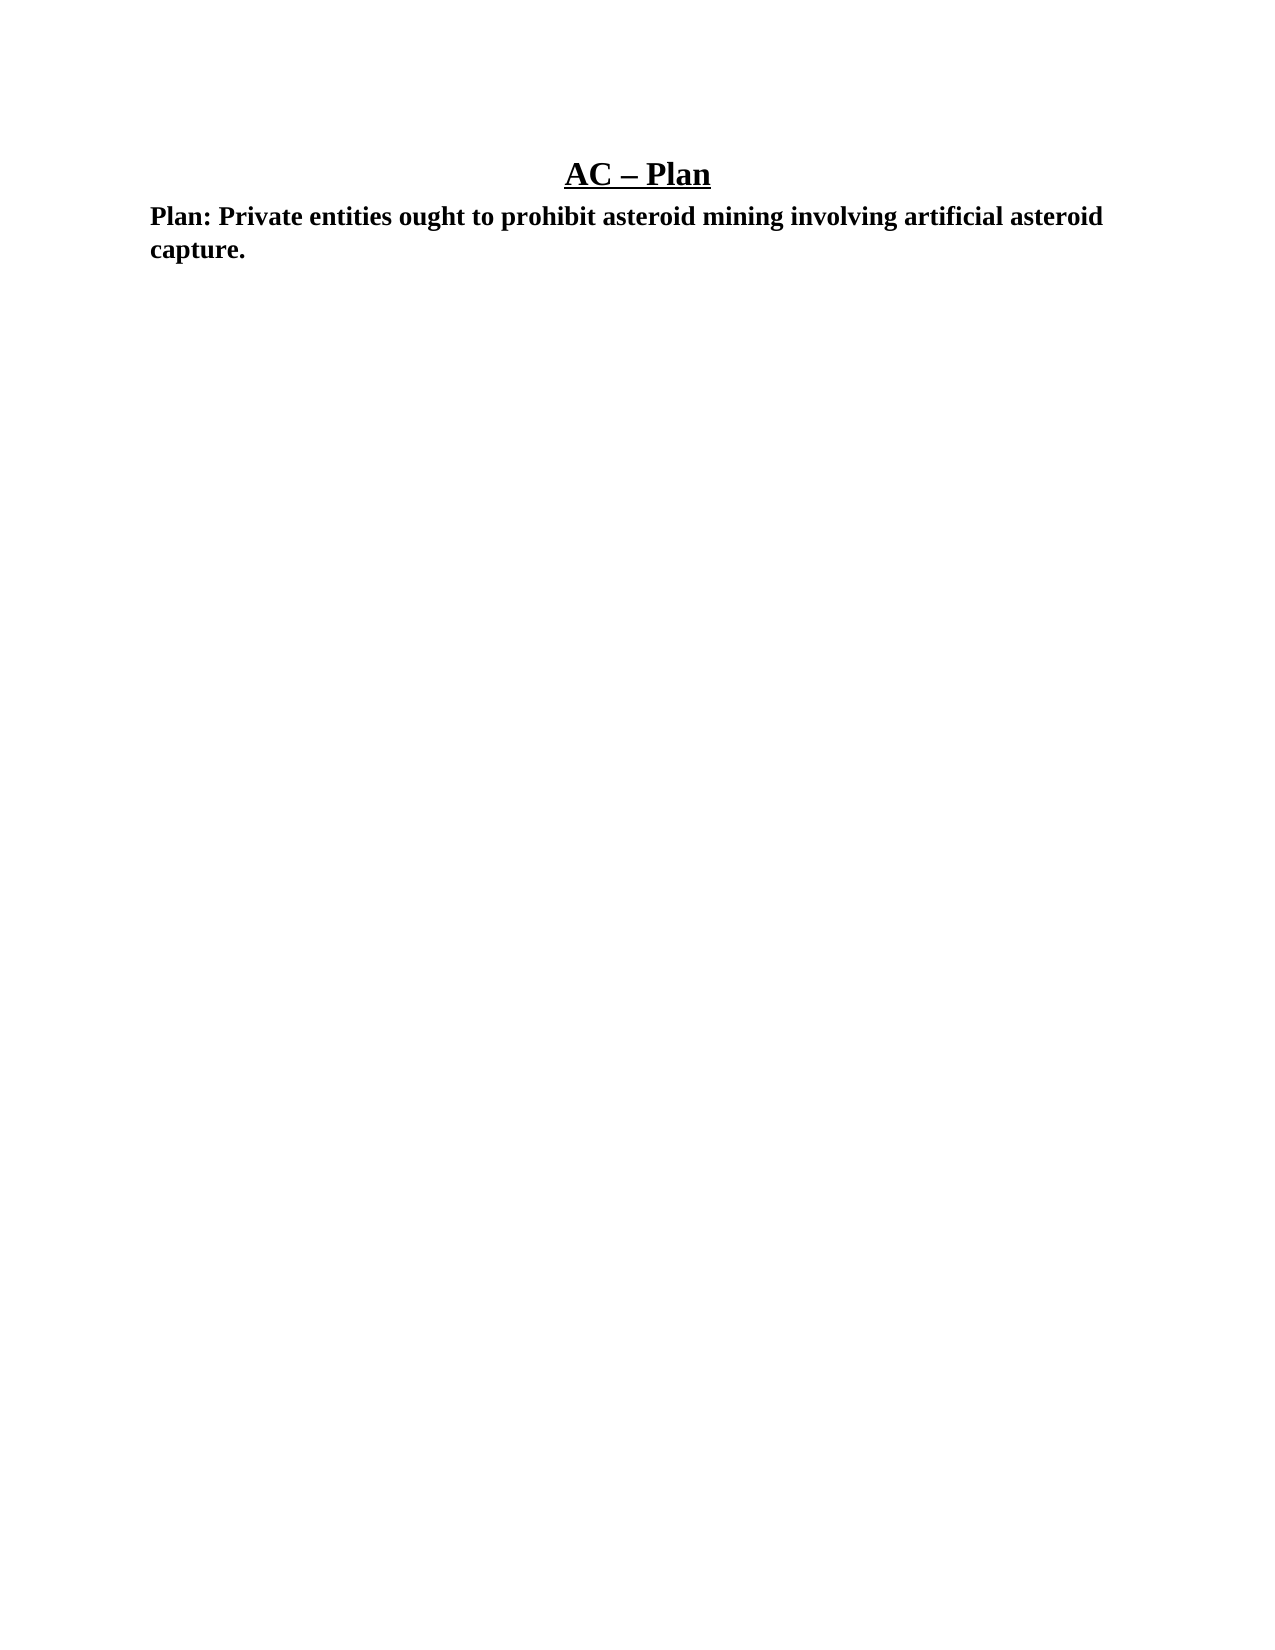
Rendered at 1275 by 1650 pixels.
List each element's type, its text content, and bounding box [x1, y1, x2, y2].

subtitle Plan: Private entities ought to prohibit asteroid mining involving artificial asteroid capture. [150, 200, 1125, 264]
subtitle AC – Plan [150, 154, 1125, 192]
